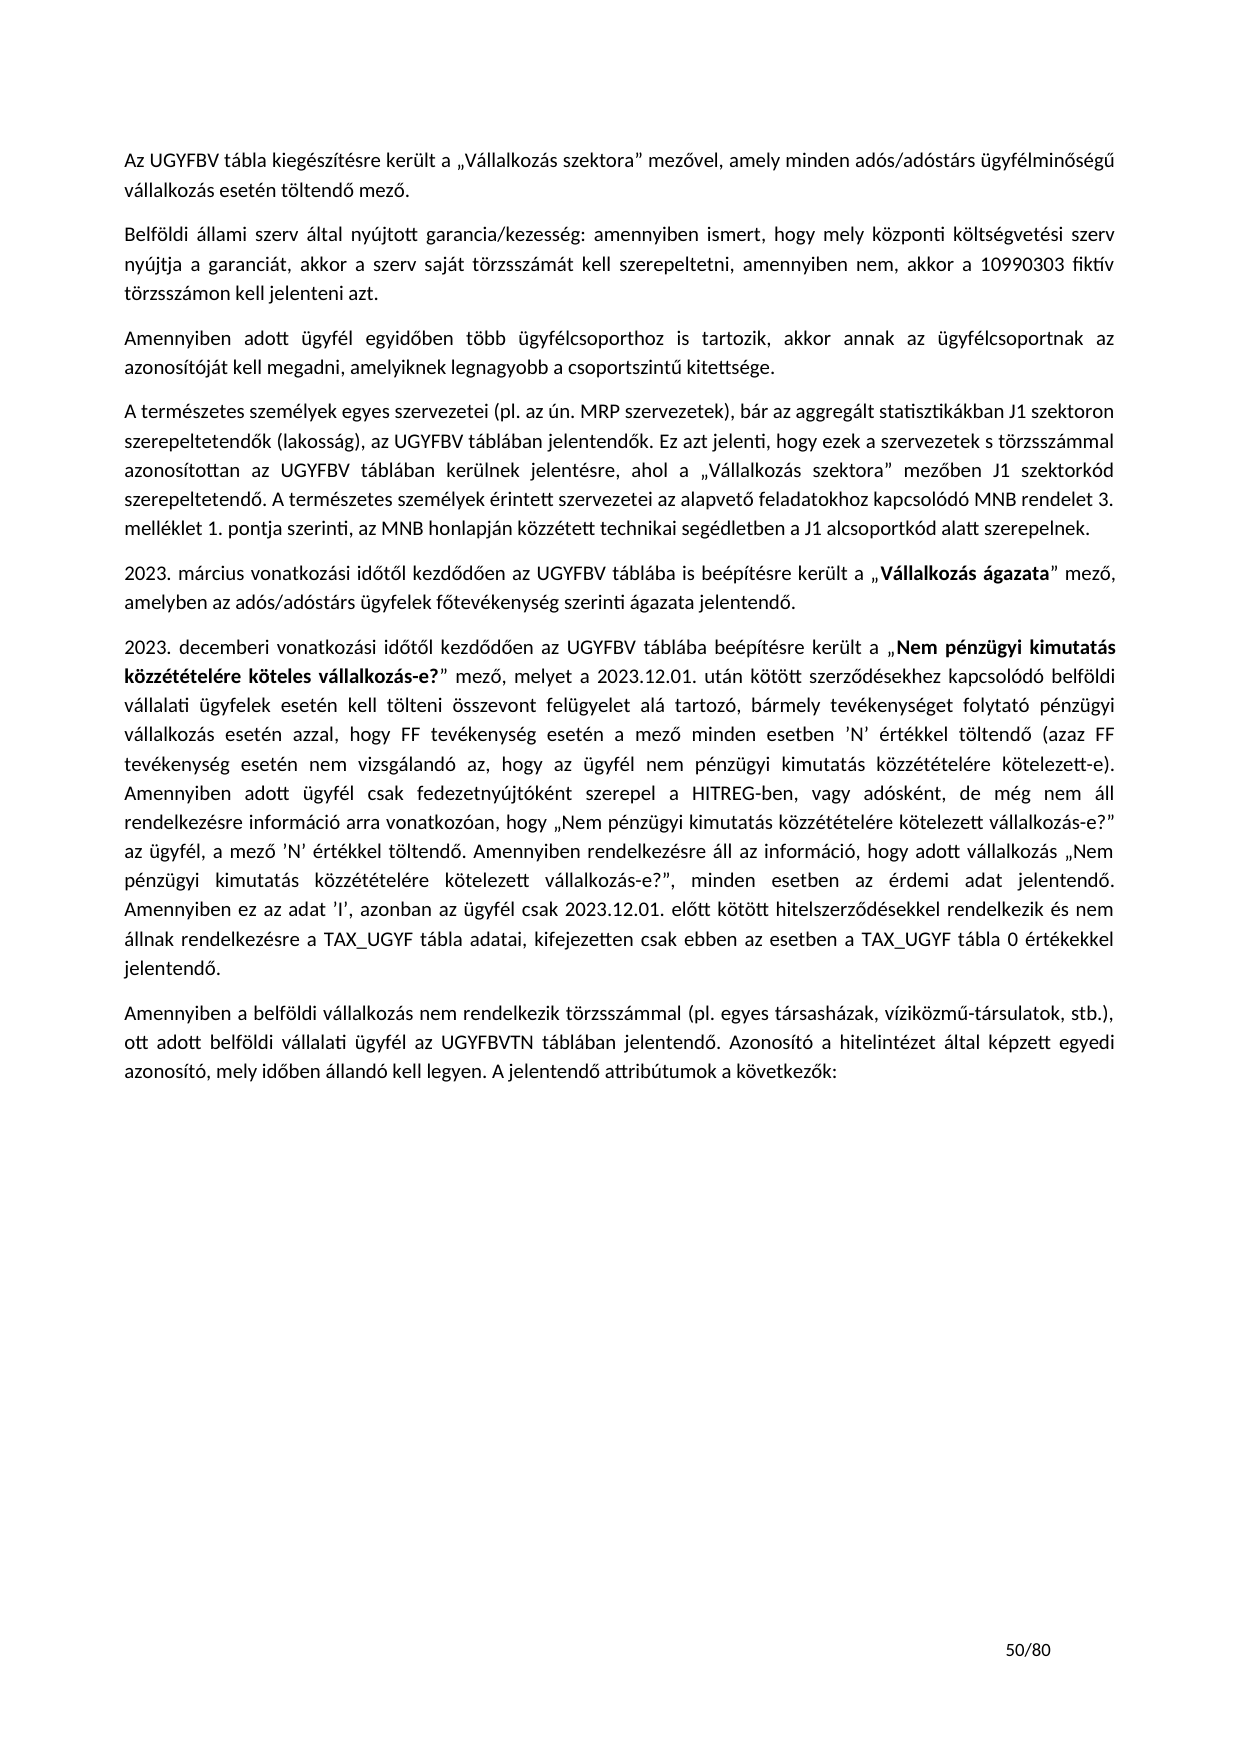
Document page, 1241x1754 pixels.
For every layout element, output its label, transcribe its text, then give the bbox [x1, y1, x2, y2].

text 2023. decemberi vonatkozási időtől kezdődően az UGYFBV táblába beépítésre került a „Nem pénzügyi kimutatás közzétételére köteles vállalkozás-e?” mező, melyet a 2023.12.01. után kötött szerződésekhez kapcsolódó belföldi vállalati ügyfelek esetén kell tölteni összevont felügyelet alá tartozó, bármely tevékenységet folytató pénzügyi vállalkozás esetén azzal, hogy FF tevékenység esetén a mező minden esetben ’N’ értékkel töltendő (azaz FF tevékenység esetén nem vizsgálandó az, hogy az ügyfél nem pénzügyi kimutatás közzétételére kötelezett-e). Amennyiben adott ügyfél csak fedezetnyújtóként szerepel a HITREG-ben, vagy adósként, de még nem áll rendelkezésre információ arra vonatkozóan, hogy „Nem pénzügyi kimutatás közzétételére kötelezett vállalkozás-e?” az ügyfél, a mező ’N’ értékkel töltendő. Amennyiben rendelkezésre áll az információ, hogy adott vállalkozás „Nem pénzügyi kimutatás közzétételére kötelezett vállalkozás-e?”, minden esetben az érdemi adat jelentendő. Amennyiben ez az adat ’I’, azonban az ügyfél csak 2023.12.01. előtt kötött hitelszerződésekkel rendelkezik és nem állnak rendelkezésre a TAX_UGYF tábla adatai, kifejezetten csak ebben az esetben a TAX_UGYF tábla 0 értékekkel jelentendő. [124, 634, 1116, 980]
text Az UGYFBV tábla kiegészítésre került a „Vállalkozás szektora” mezővel, amely minden adós/adóstárs ügyfélminőségű vállalkozás esetén töltendő mező. [124, 148, 1116, 202]
text 2023. március vonatkozási időtől kezdődően az UGYFBV táblába is beépítésre került a „Vállalkozás ágazata” mező, amelyben az adós/adóstárs ügyfelek főtevékenység szerinti ágazata jelentendő. [124, 560, 1116, 615]
text Amennyiben a belföldi vállalkozás nem rendelkezik törzsszámmal (pl. egyes társasházak, víziközmű-társulatok, stb.), ott adott belföldi vállalati ügyfél az UGYFBVTN táblában jelentendő. Azonosító a hitelintézet által képzett egyedi azonosító, mely időben állandó kell legyen. A jelentendő attribútumok a következők: [124, 1000, 1116, 1083]
text A természetes személyek egyes szervezetei (pl. az ún. MRP szervezetek), bár az aggregált statisztikákban J1 szektoron szerepeltetendők (lakosság), az UGYFBV táblában jelentendők. Ez azt jelenti, hogy ezek a szervezetek s törzsszámmal azonosítottan az UGYFBV táblában kerülnek jelentésre, ahol a „Vállalkozás szektora” mezőben J1 szektorkód szerepeltetendő. A természetes személyek érintett szervezetei az alapvető feladatokhoz kapcsolódó MNB rendelet 3. melléklet 1. pontja szerinti, az MNB honlapján közzétett technikai segédletben a J1 alcsoportkód alatt szerepelnek. [124, 399, 1116, 541]
text Belföldi állami szerv által nyújtott garancia/kezesség: amennyiben ismert, hogy mely központi költségvetési szerv nyújtja a garanciát, akkor a szerv saját törzsszámát kell szerepeltetni, amennyiben nem, akkor a 10990303 fiktív törzsszámon kell jelenteni azt. [124, 222, 1116, 305]
text Amennyiben adott ügyfél egyidőben több ügyfélcsoporthoz is tartozik, akkor annak az ügyfélcsoportnak az azonosítóját kell megadni, amelyiknek legnagyobb a csoportszintű kitettsége. [124, 325, 1116, 379]
